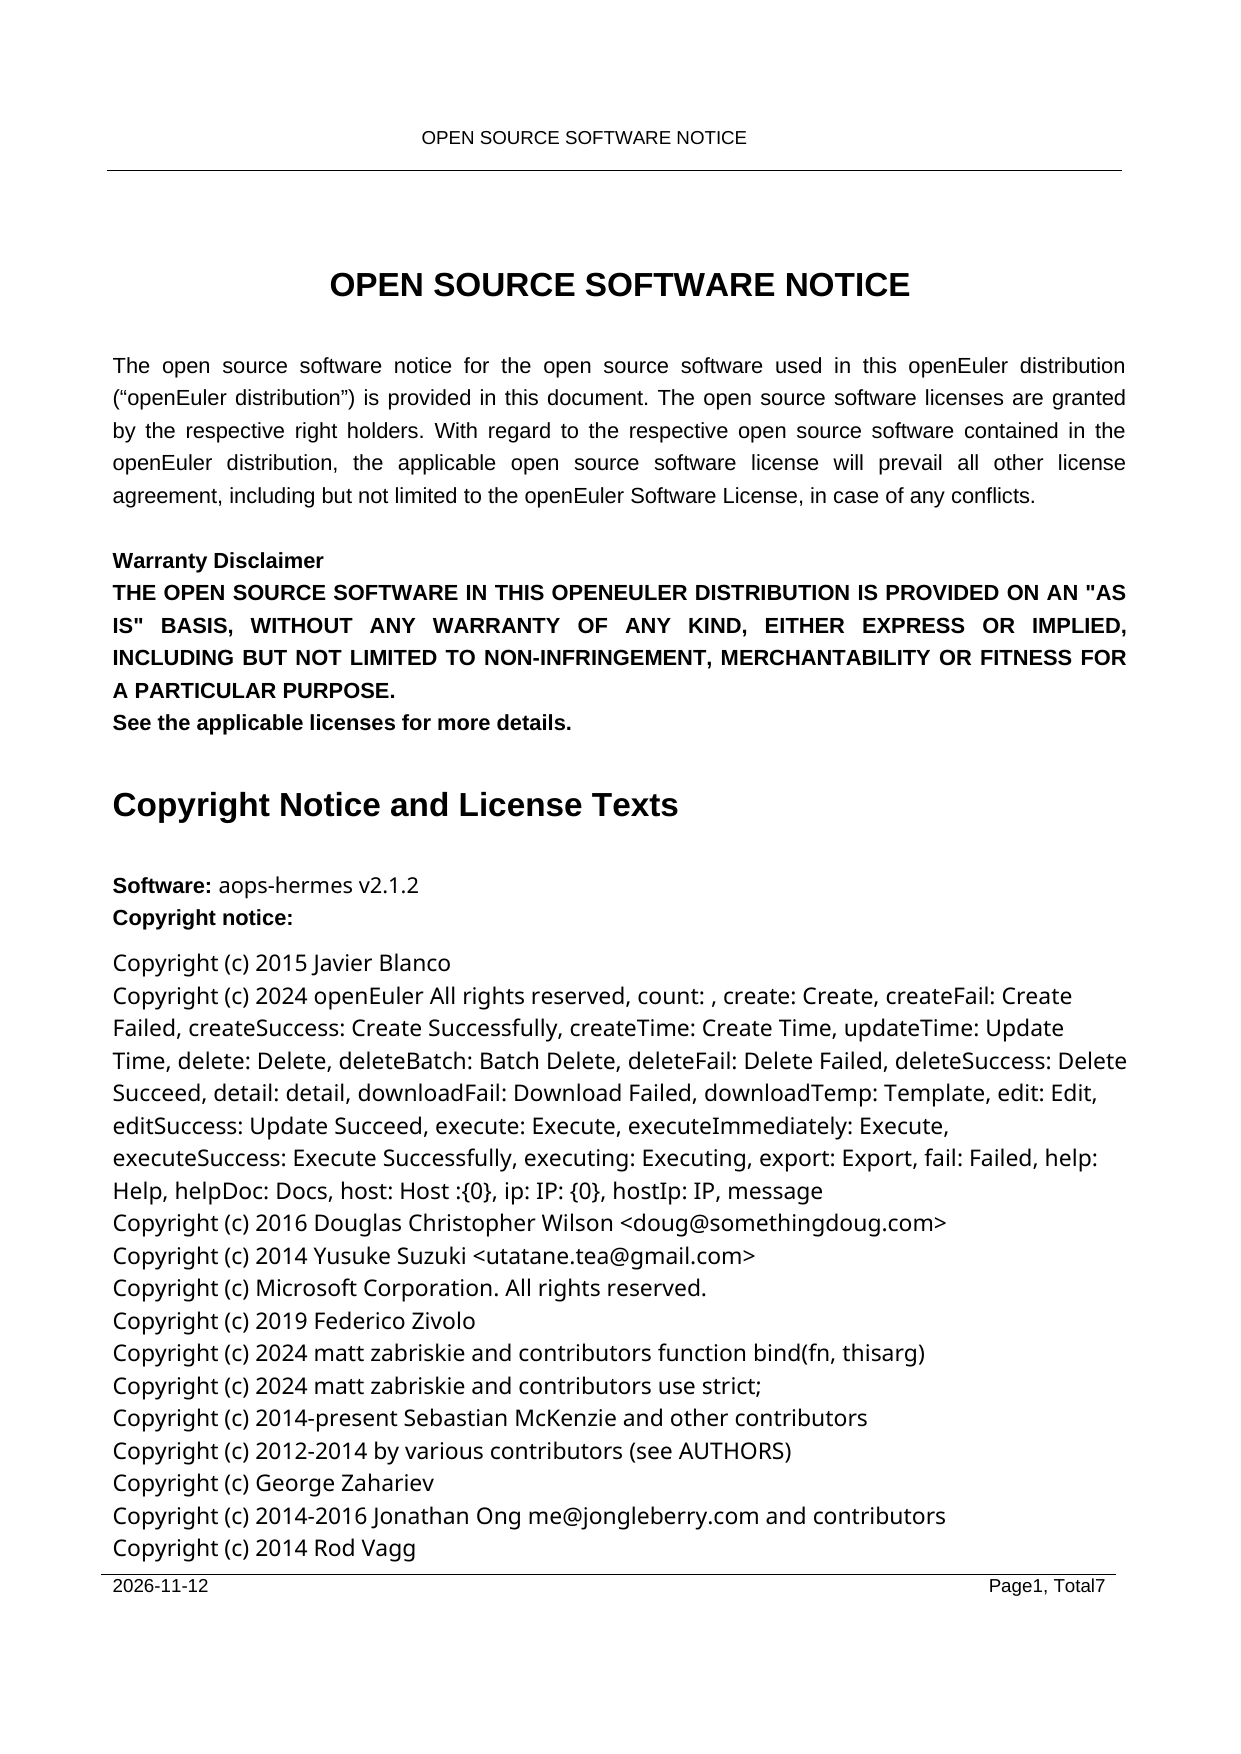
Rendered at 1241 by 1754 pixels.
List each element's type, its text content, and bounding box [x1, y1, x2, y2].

text OPEN SOURCE SOFTWARE NOTICE [112, 251, 1128, 316]
text The open source software notice for the open source software used in this openEuler distribution (“openEuler distribution”) is provided in this document. The open source software licenses are granted by the respective right holders. With regard to the respective open source software contained in the openEuler distribution, the applicable open source software license will prevail all other license agreement, including but not limited to the openEuler Software License, in case of any conflicts. [112, 349, 1128, 511]
text THE OPEN SOURCE SOFTWARE IN THIS OPENEULER DISTRIBUTION IS PROVIDED ON AN "AS IS" BASIS, WITHOUT ANY WARRANTY OF ANY KIND, EITHER EXPRESS OR IMPLIED, INCLUDING BUT NOT LIMITED TO NON-INFRINGEMENT, MERCHANTABILITY OR FITNESS FOR A PARTICULAR PURPOSE. See the applicable licenses for more details. [112, 576, 1128, 739]
text Copyright notice: [112, 901, 1128, 934]
title Software: aops-hermes v2.1.2 [112, 869, 1128, 901]
text Copyright Notice and License Texts [112, 771, 1128, 836]
text Warranty Disclaimer [112, 544, 1128, 576]
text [112, 947, 1128, 1564]
